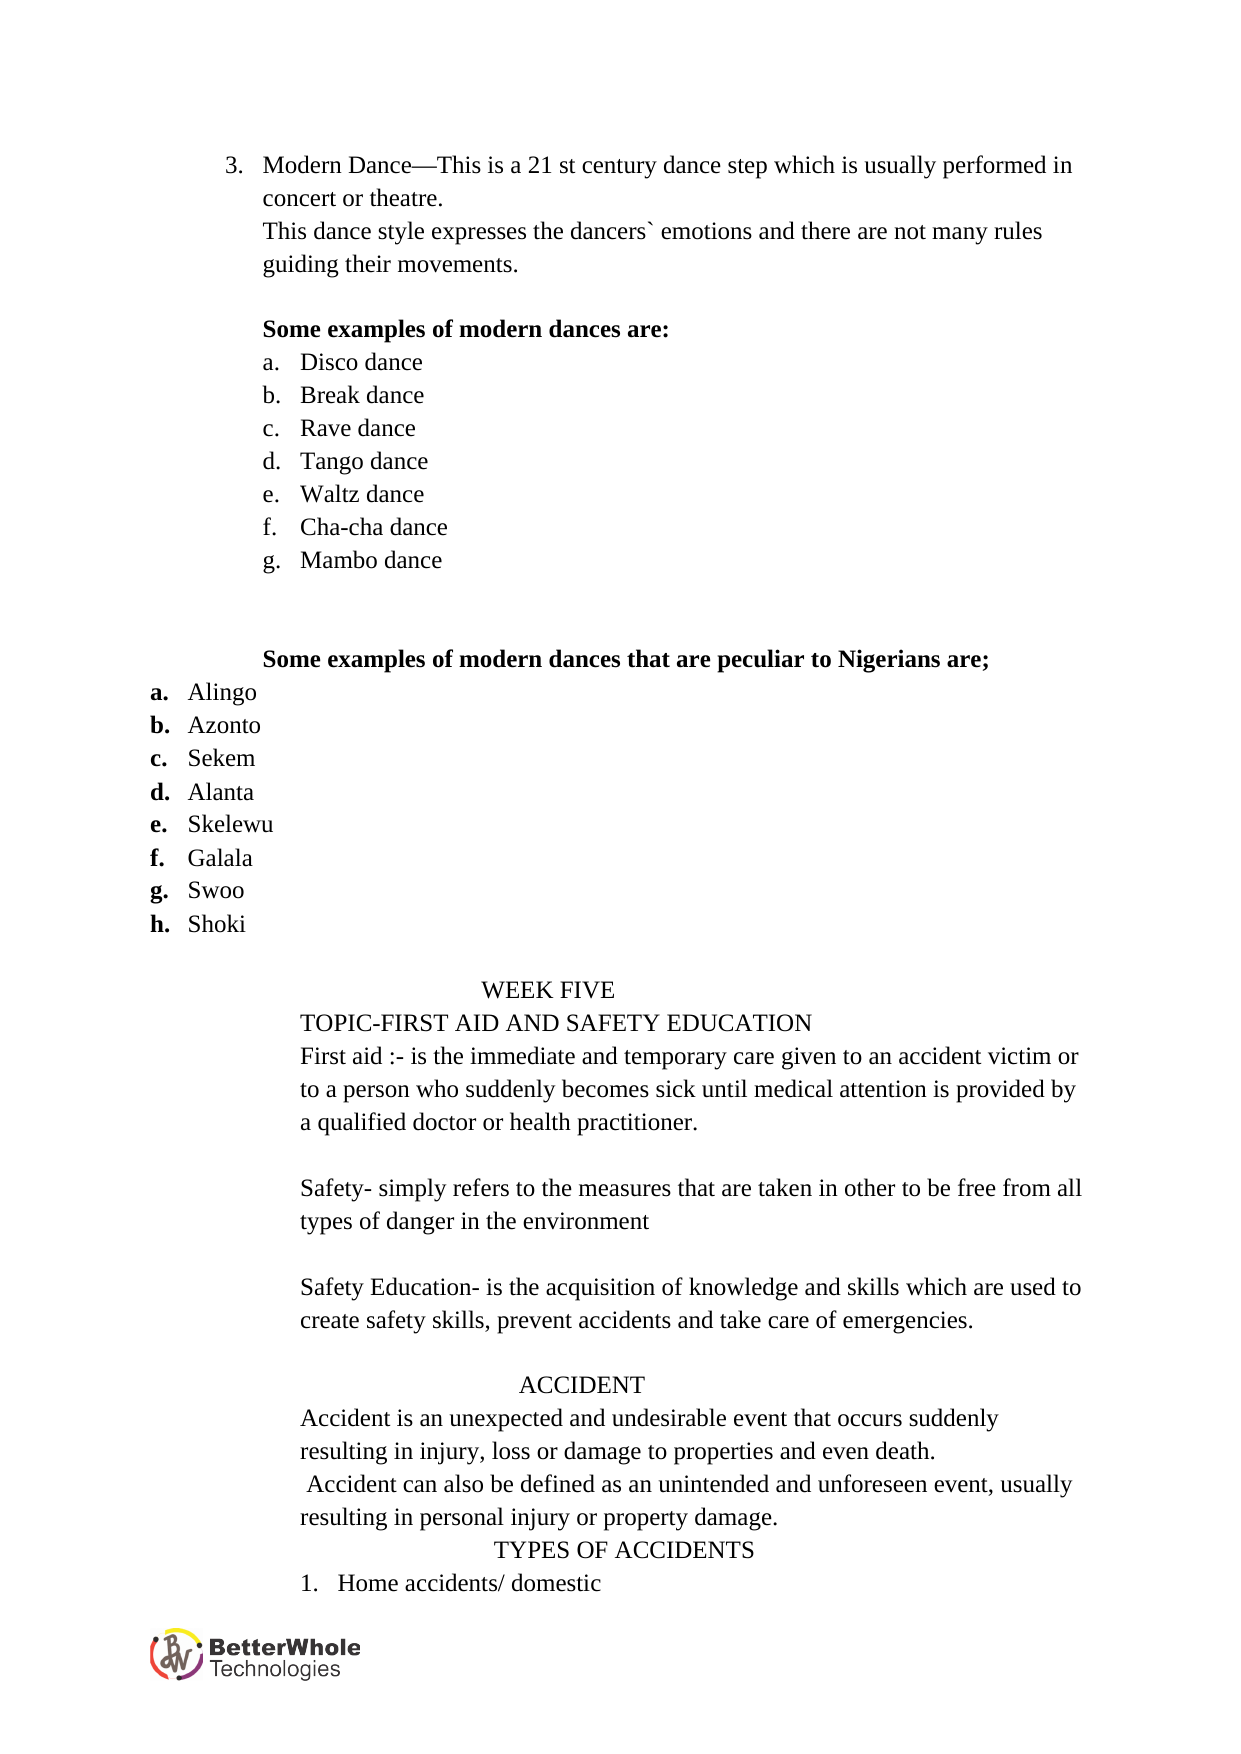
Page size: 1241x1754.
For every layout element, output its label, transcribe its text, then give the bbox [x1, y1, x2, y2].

picture [150, 1628, 360, 1681]
list Waltz dance [262, 479, 1090, 508]
list Alanta [150, 777, 1090, 805]
list Tango dance [262, 446, 1090, 475]
list Galala [150, 843, 1090, 871]
list First aid :- is the immediate and temporary care given to an accident victim or to a person who suddenly becomes sick until medical attention is provided by a qualified doctor or health practitioner. [300, 1041, 1090, 1136]
list Shoki [150, 909, 1090, 937]
list Alingo [150, 677, 1090, 706]
list Accident can also be defined as an unintended and unforeseen event, usually resulting in personal injury or property damage. [300, 1469, 1090, 1531]
list Mambo dance [262, 545, 1090, 574]
list ACCIDENT [300, 1370, 1090, 1399]
list Home accidents/ domestic [300, 1568, 1090, 1597]
list Cha-cha dance [262, 512, 1090, 541]
list Rave dance [262, 413, 1090, 442]
list Accident is an unexpected and undesirable event that occurs suddenly resulting in injury, loss or damage to properties and even death. [300, 1403, 1090, 1465]
list Safety Education- is the acquisition of knowledge and skills which are used to create safety skills, prevent accidents and take care of emergencies. [300, 1272, 1090, 1334]
list Azonto [150, 711, 1090, 739]
list Safety- simply refers to the measures that are taken in other to be free from all types of danger in the environment [300, 1173, 1090, 1234]
list TYPES OF ACCIDENTS [300, 1535, 1090, 1564]
list Some examples of modern dances are: [262, 314, 1090, 343]
list Skelewu [150, 809, 1090, 838]
list Some examples of modern dances that are peculiar to Nigerians are; [262, 644, 1090, 673]
list Modern Dance—This is a 21 st century dance step which is usually performed in concert or theatre. [225, 150, 1090, 212]
list Sekem [150, 743, 1090, 772]
list Disco dance [262, 347, 1090, 376]
list This dance style expresses the dancers` emotions and there are not many rules guiding their movements. [262, 216, 1090, 278]
list TOPIC-FIRST AID AND SAFETY EDUCATION [300, 1008, 1090, 1036]
list Swoo [150, 876, 1090, 904]
list WEEK FIVE [300, 975, 1090, 1003]
list Break dance [262, 380, 1090, 409]
